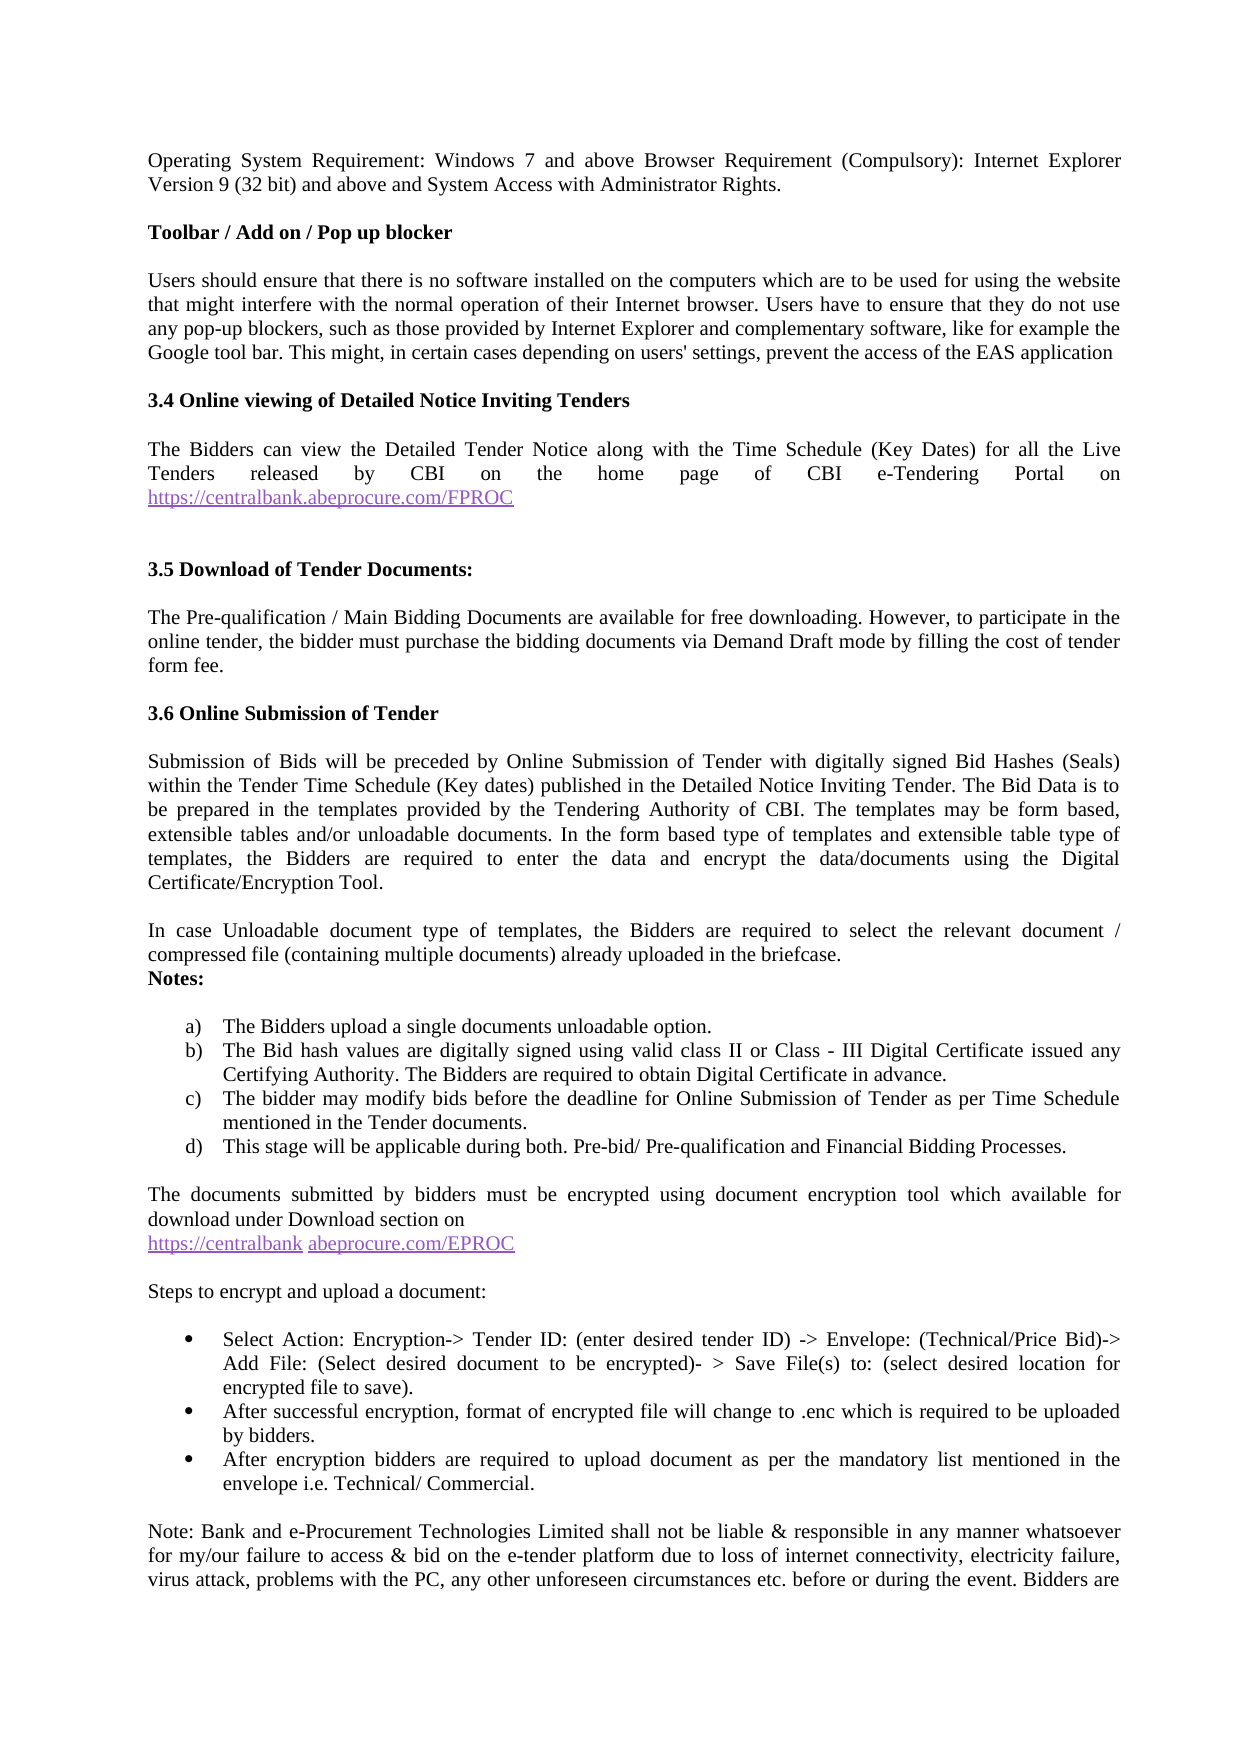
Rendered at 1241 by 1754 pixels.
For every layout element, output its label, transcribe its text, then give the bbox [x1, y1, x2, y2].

list This stage will be applicable during both. Pre-bid/ Pre-qualification and Financial Bidding Processes. [185, 1134, 1122, 1158]
text 3.4 Online viewing of Detailed Notice Inviting Tenders [148, 388, 1122, 412]
text Submission of Bids will be preceded by Online Submission of Tender with digitally signed Bid Hashes (Seals) within the Tender Time Schedule (Key dates) published in the Detailed Notice Inviting Tender. The Bid Data is to be prepared in the templates provided by the Tendering Authority of CBI. The templates may be form based, extensible tables and/or unloadable documents. In the form based type of templates and extensible table type of templates, the Bidders are required to enter the data and encrypt the data/documents using the Digital Certificate/Encryption Tool. [148, 749, 1122, 894]
list Select Action: Encryption-> Tender ID: (enter desired tender ID) -> Envelope: (Technical/Price Bid)-> Add File: (Select desired document to be encrypted)- > Save File(s) to: (select desired location for encrypted file to save). [185, 1327, 1122, 1399]
text The Pre-qualification / Main Bidding Documents are available for free downloading. However, to participate in the online tender, the bidder must purchase the bidding documents via Demand Draft mode by filling the cost of tender form fee. [148, 605, 1122, 677]
text The documents submitted by bidders must be encrypted using document encryption tool which available for download under Download section on [148, 1182, 1122, 1231]
list The bidder may modify bids before the deadline for Online Submission of Tender as per Time Schedule mentioned in the Tender documents. [185, 1086, 1122, 1134]
list After encryption bidders are required to upload document as per the mandatory list mentioned in the envelope i.e. Technical/ Commercial. [185, 1447, 1122, 1495]
list The Bid hash values are digitally signed using valid class II or Class - III Digital Certificate issued any Certifying Authority. The Bidders are required to obtain Digital Certificate in advance. [185, 1038, 1122, 1086]
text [148, 1519, 1122, 1591]
text 3.6 Online Submission of Tender [148, 701, 1122, 725]
list The Bidders upload a single documents unloadable option. [185, 1014, 1122, 1038]
text The Bidders can view the Detailed Tender Notice along with the Time Schedule (Key Dates) for all the Live Tenders released by CBI on the home page of CBI e-Tendering Portal on https://centralbank.abeprocure.com/FPROC [148, 436, 1122, 509]
text Operating System Requirement: Windows 7 and above Browser Requirement (Compulsory): Internet Explorer Version 9 (32 bit) and above and System Access with Administrator Rights. [148, 148, 1122, 196]
text In case Unloadable document type of templates, the Bidders are required to select the relevant document / compressed file (containing multiple documents) already uploaded in the briefcase. [148, 918, 1122, 966]
text Notes: [148, 966, 1122, 990]
text Users should ensure that there is no software installed on the computers which are to be used for using the website that might interfere with the normal operation of their Internet browser. Users have to ensure that they do not use any pop-up blockers, such as those provided by Internet Explorer and complementary software, like for example the Google tool bar. This might, in certain cases depending on users' settings, prevent the access of the EAS application [148, 268, 1122, 364]
text https://centralbank abeprocure.com/EPROC [148, 1231, 1122, 1254]
list After successful encryption, format of encrypted file will change to .enc which is required to be uploaded by bidders. [185, 1399, 1122, 1447]
text 3.5 Download of Tender Documents: [148, 557, 1122, 581]
text Toolbar / Add on / Pop up blocker [148, 220, 1122, 244]
text Steps to encrypt and upload a document: [148, 1279, 1122, 1303]
